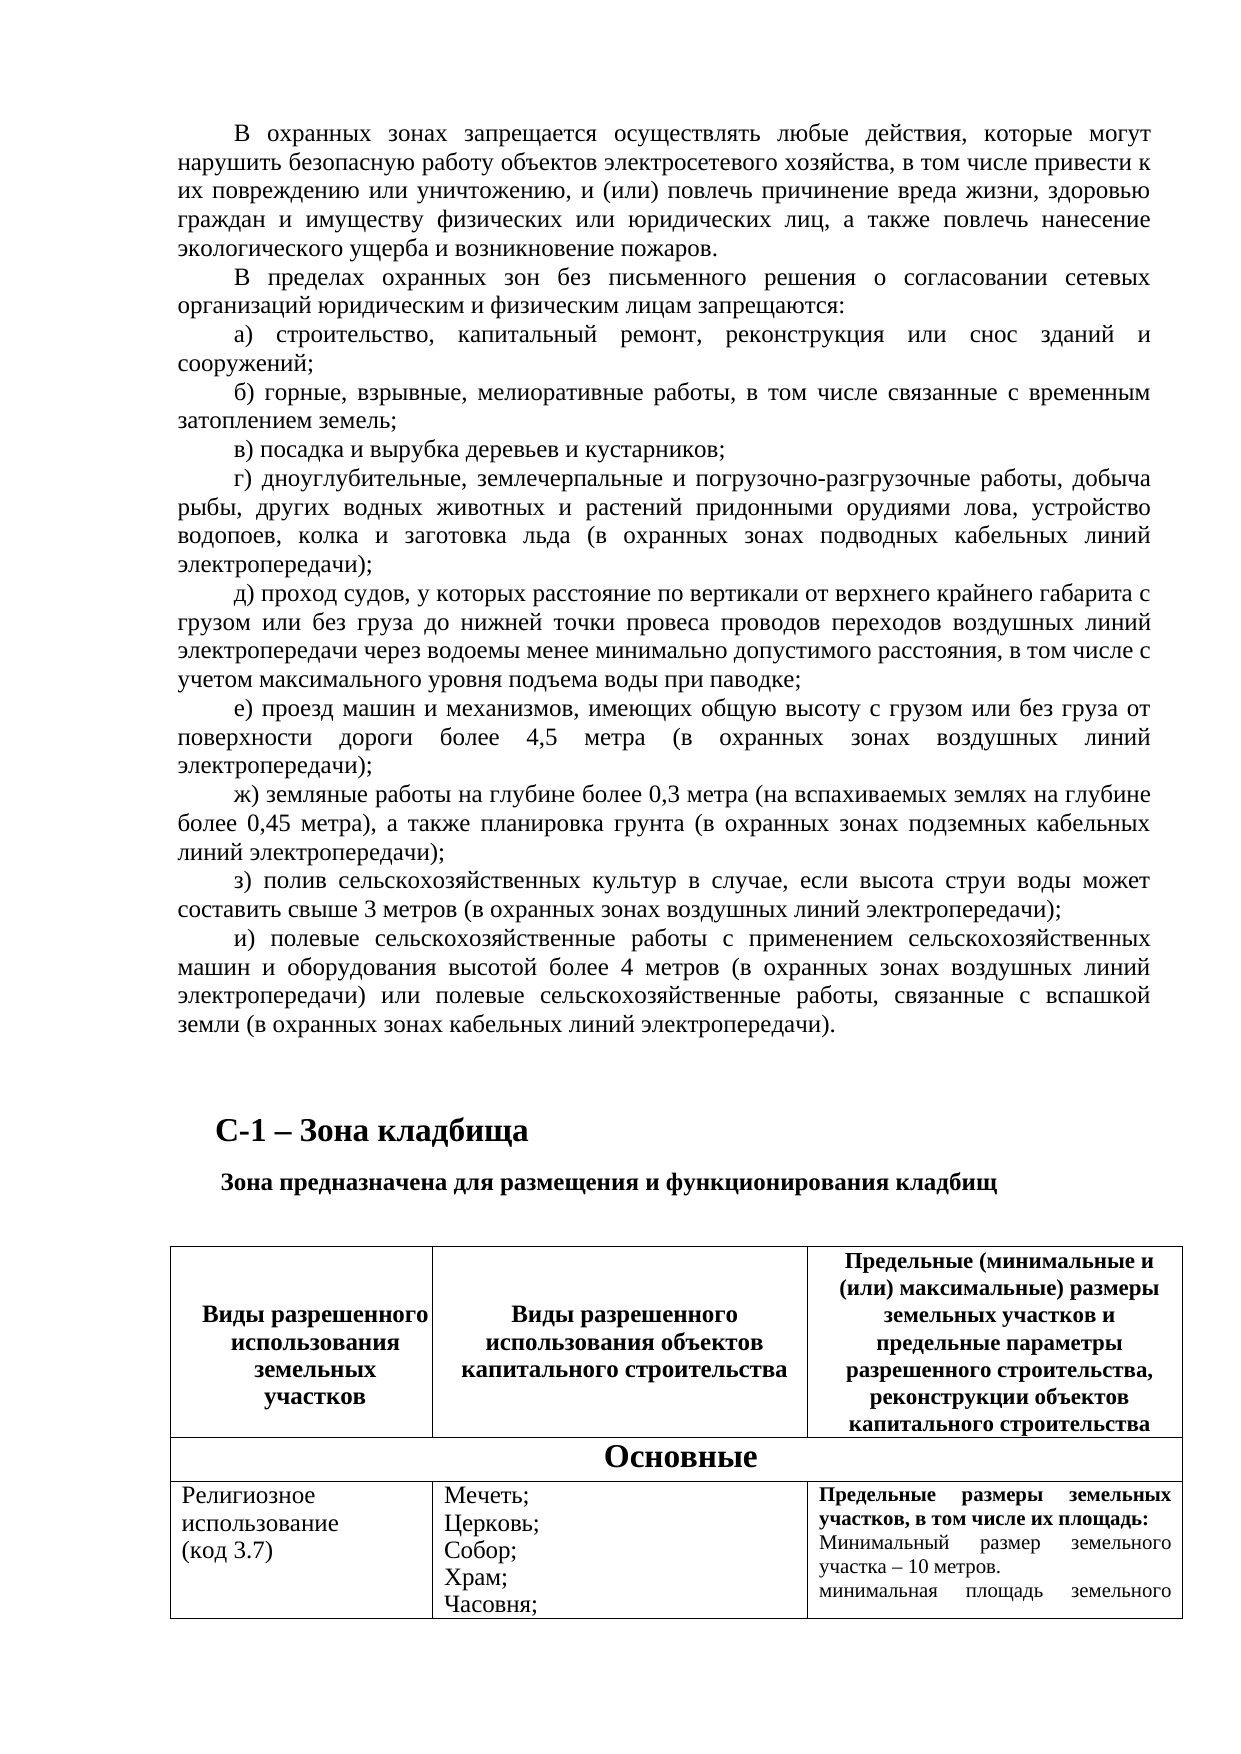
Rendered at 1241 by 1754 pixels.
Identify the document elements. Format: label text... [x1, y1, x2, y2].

text В пределах охранных зон без письменного решения о согласовании сетевых организаций юридическим и физическим лицам запрещаются: [177, 262, 1152, 319]
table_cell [808, 1482, 1182, 1618]
text и) полевые сельскохозяйственные работы с применением сельскохозяйственных машин и оборудования высотой более (в охранных зонах воздушных линий электропередачи) или полевые сельскохозяйственные работы, связанные с вспашкой земли (в охранных зонах кабельных линий электропередачи). [177, 923, 1152, 1038]
text б) горные, взрывные, мелиоративные работы, в том числе связанные с временным затоплением земель; [177, 377, 1152, 434]
text з) полив сельскохозяйственных культур в случае, если высота струи воды может составить свыше (в охранных зонах воздушных линий электропередачи); [177, 866, 1152, 923]
table_header Виды разрешенного использования земельных участков [171, 1247, 432, 1437]
table_cell Основные [171, 1438, 1182, 1481]
text В охранных зонах запрещается осуществлять любые действия, которые могут нарушить безопасную работу объектов электросетевого хозяйства, в том числе привести к их повреждению или уничтожению, и (или) повлечь причинение вреда жизни, здоровью граждан и имуществу физических или юридических лиц, а также повлечь нанесение экологического ущерба и возникновение пожаров. [177, 118, 1152, 262]
table_header Виды разрешенного использования объектов капитального строительства [433, 1247, 807, 1437]
text г) дноуглубительные, землечерпальные и погрузочно-разгрузочные работы, добыча рыбы, других водных животных и растений придонными орудиями лова, устройство водопоев, колка и заготовка льда (в охранных зонах подводных кабельных линий электропередачи); [177, 463, 1152, 578]
text С-1 – Зона кладбища [177, 1119, 1160, 1146]
text е) проезд машин и механизмов, имеющих общую высоту с грузом или без груза от поверхности дороги более (в охранных зонах воздушных линий электропередачи); [177, 693, 1152, 779]
text ж) земляные работы на глубине более (на вспахиваемых землях на глубине более ), а также планировка грунта (в охранных зонах подземных кабельных линий электропередачи); [177, 779, 1152, 866]
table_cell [171, 1482, 432, 1618]
text а) строительство, капитальный ремонт, реконструкция или снос зданий и сооружений; [177, 319, 1152, 377]
text в) посадка и вырубка деревьев и кустарников; [177, 434, 1152, 463]
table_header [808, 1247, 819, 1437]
text Зона предназначена для размещения и функционирования кладбищ [177, 1167, 1082, 1196]
text д) проход судов, у которых расстояние по вертикали от верхнего крайнего габарита с грузом или без груза до нижней точки провеса проводов переходов воздушных линий электропередачи через водоемы менее минимально допустимого расстояния, в том числе с учетом максимального уровня подъема воды при паводке; [177, 578, 1152, 693]
